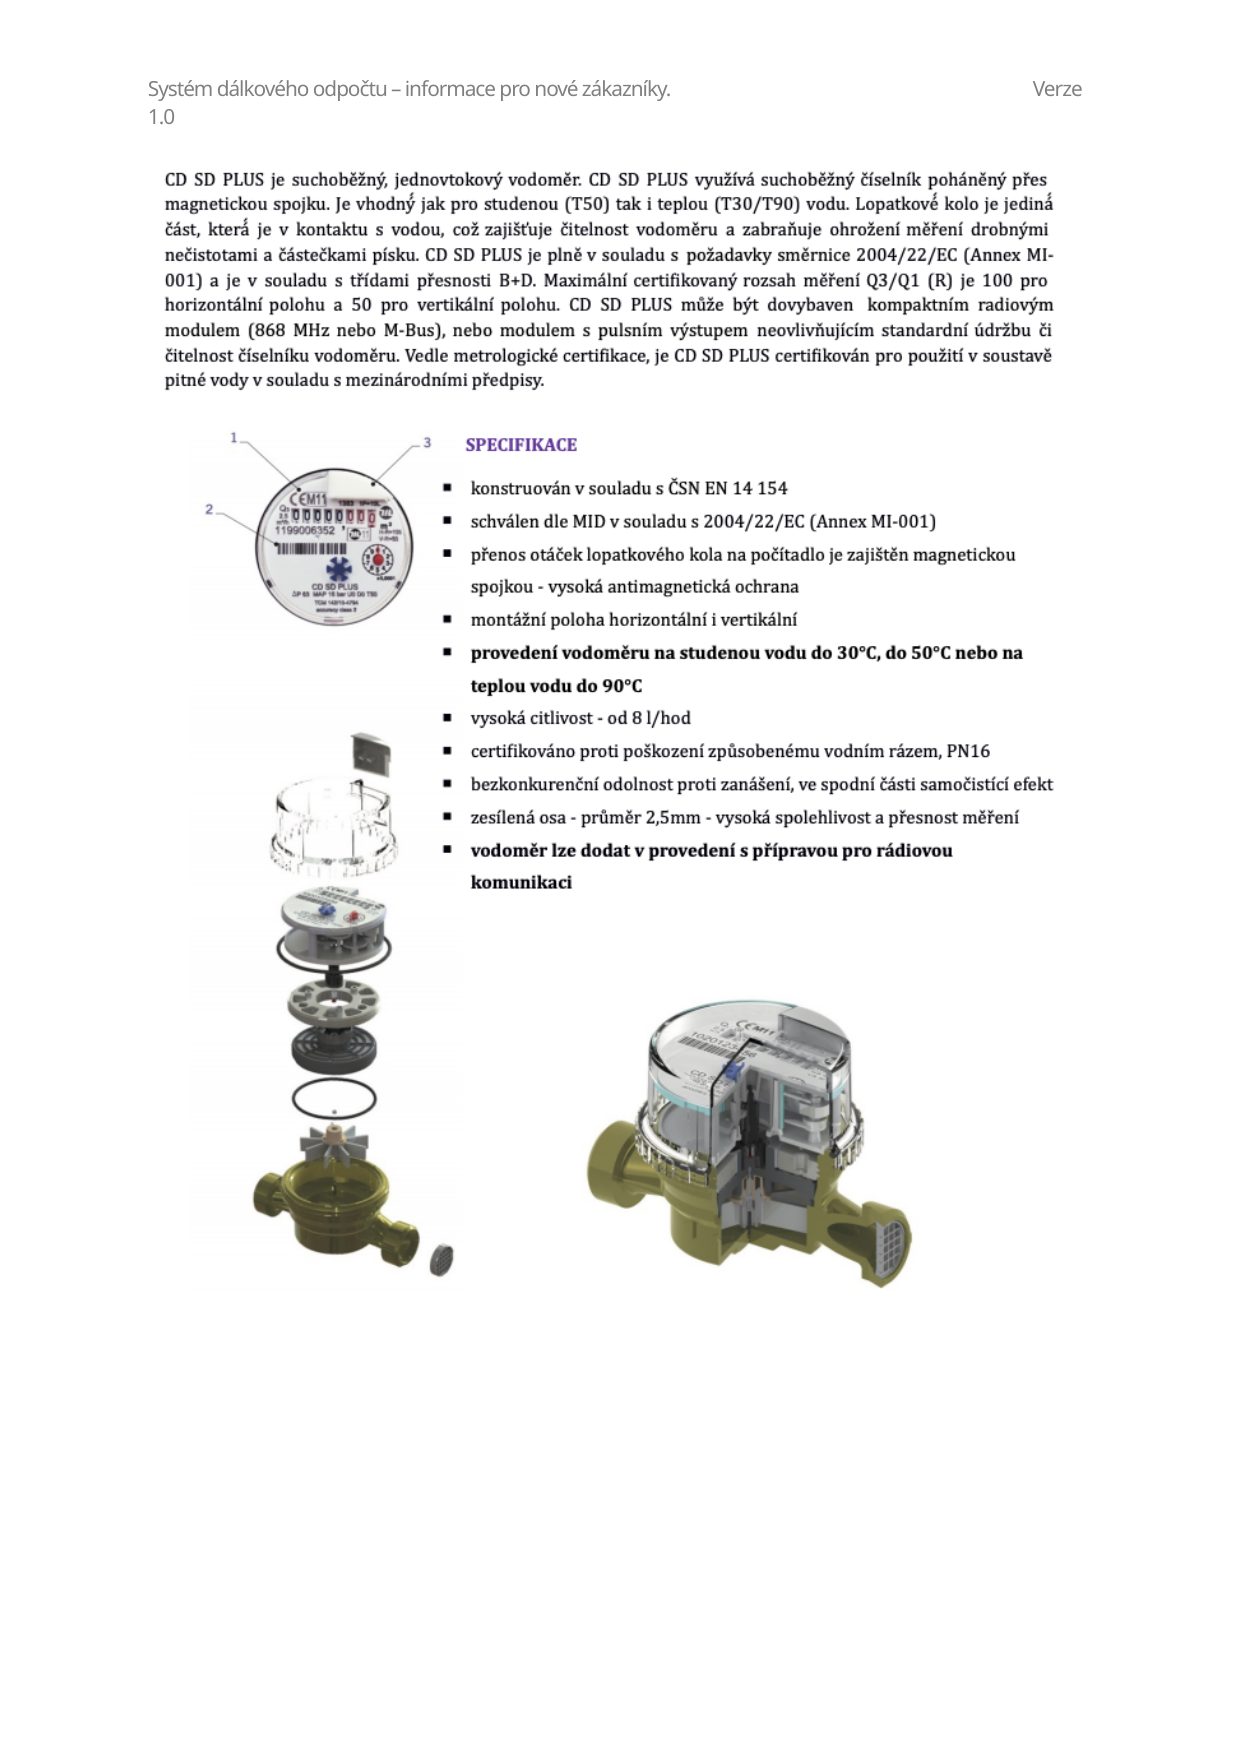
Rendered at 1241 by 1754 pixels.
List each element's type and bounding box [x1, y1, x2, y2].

picture [147, 159, 1092, 1302]
